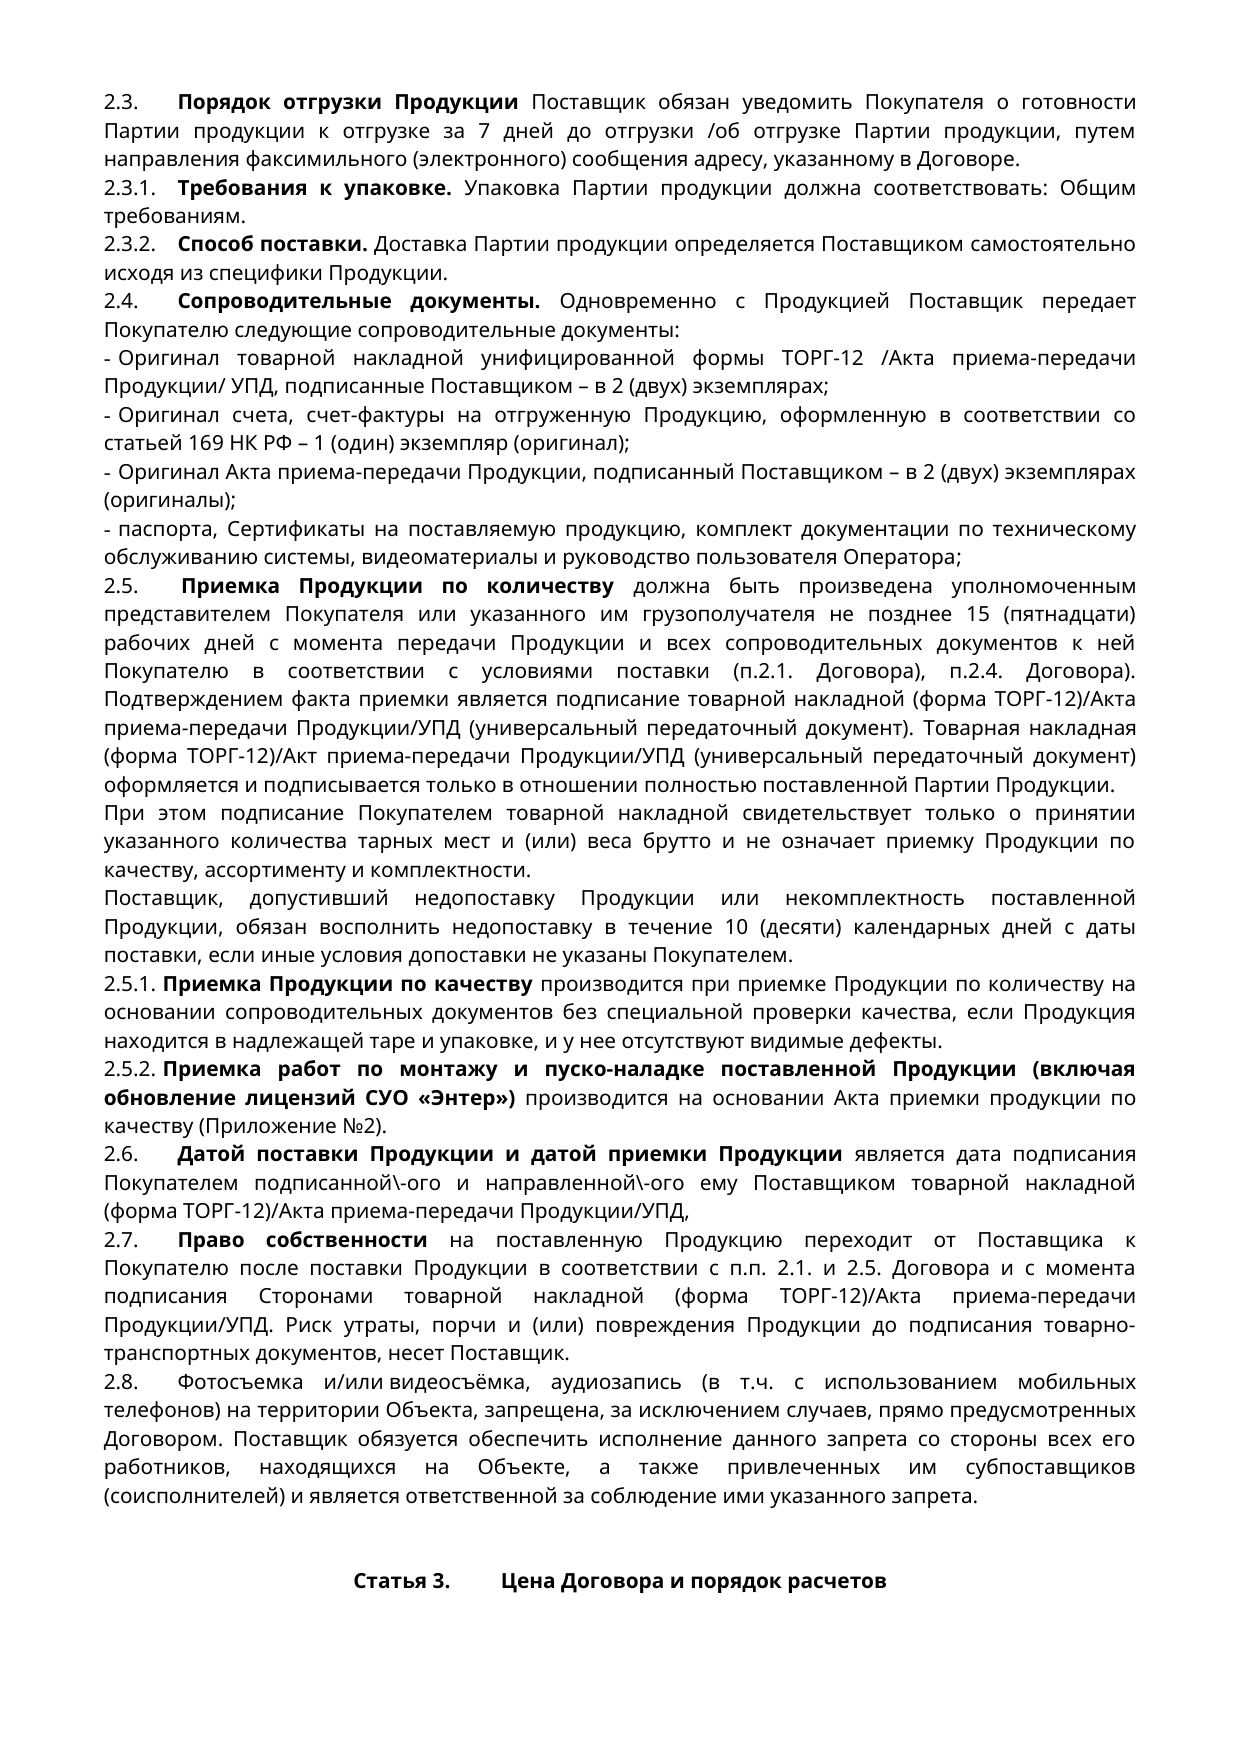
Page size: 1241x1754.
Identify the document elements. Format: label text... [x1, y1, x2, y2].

list Оригинал товарной накладной унифицированной формы ТОРГ-12 /Акта приема-передачи Продукции/ УПД, подписанные Поставщиком – в 2 (двух) экземплярах; [103, 343, 1137, 400]
list Оригинал Акта приема-передачи Продукции, подписанный Поставщиком – в 2 (двух) экземплярах (оригиналы); [103, 457, 1137, 514]
list Способ поставки. Доставка Партии продукции определяется Поставщиком самостоятельно исходя из специфики Продукции. [103, 229, 1137, 286]
list Сопроводительные документы. Одновременно с Продукцией Поставщик передает Покупателю следующие сопроводительные документы: [103, 286, 1137, 343]
list Приемка работ по монтажу и пуско-наладке поставленной Продукции (включая обновление лицензий СУО «Энтер») производится на основании Акта приемки продукции по качеству (Приложение №2). [103, 1054, 1137, 1139]
list паспорта, Сертификаты на поставляемую продукцию, комплект документации по техническому обслуживанию системы, видеоматериалы и руководство пользователя Оператора; [103, 514, 1137, 571]
list Поставщик, допустивший недопоставку Продукции или некомплектность поставленной Продукции, обязан восполнить недопоставку в течение 10 (десяти) календарных дней с даты поставки, если иные условия допоставки не указаны Покупателем. [103, 883, 1137, 969]
list Приемка Продукции по качеству производится при приемке Продукции по количеству на основании сопроводительных документов без специальной проверки качества, если Продукция находится в надлежащей таре и упаковке, и у нее отсутствуют видимые дефекты. [103, 969, 1137, 1054]
list Датой поставки Продукции и датой приемки Продукции является дата подписания Покупателем подписанной\-ого и направленной\-ого ему Поставщиком товарной накладной (форма ТОРГ-12)/Акта приема-передачи Продукции/УПД, [103, 1139, 1137, 1225]
list Право собственности на поставленную Продукцию переходит от Поставщика к Покупателю после поставки Продукции в соответствии с п.п. 2.1. и 2.5. Договора и с момента подписания Сторонами товарной накладной (форма ТОРГ-12)/Акта приема-передачи Продукции/УПД. Риск утраты, порчи и (или) повреждения Продукции до подписания товарно-транспортных документов, несет Поставщик. [103, 1225, 1137, 1367]
list Требования к упаковке. Упаковка Партии продукции должна соответствовать: Общим требованиям. [103, 173, 1137, 229]
list При этом подписание Покупателем товарной накладной свидетельствует только о принятии указанного количества тарных мест и (или) веса брутто и не означает приемку Продукции по качеству, ассортименту и комплектности. [103, 798, 1137, 883]
list Оригинал счета, счет-фактуры на отгруженную Продукцию, оформленную в соответствии со статьей 169 НК РФ – 1 (один) экземпляр (оригинал); [103, 400, 1137, 457]
list Фотосъемка и/или видеосъёмка, аудиозапись (в т.ч. с использованием мобильных телефонов) на территории Объекта, запрещена, за исключением случаев, прямо предусмотренных Договором. Поставщик обязуется обеспечить исполнение данного запрета со стороны всех его работников, находящихся на Объекте, а также привлеченных им субпоставщиков (соисполнителей) и является ответственной за соблюдение ими указанного запрета. [103, 1367, 1137, 1509]
list Порядок отгрузки Продукции Поставщик обязан уведомить Покупателя о готовности Партии продукции к отгрузке за 7 дней до отгрузки /об отгрузке Партии продукции, путем направления факсимильного (электронного) сообщения адресу, указанному в Договоре. [103, 87, 1137, 173]
list Приемка Продукции по количеству должна быть произведена уполномоченным представителем Покупателя или указанного им грузополучателя не позднее 15 (пятнадцати) рабочих дней с момента передачи Продукции и всех сопроводительных документов к ней Покупателю в соответствии с условиями поставки (п.2.1. Договора), п.2.4. Договора). Подтверждением факта приемки является подписание товарной накладной (форма ТОРГ-12)/Акта приема-передачи Продукции/УПД (универсальный передаточный документ). Товарная накладная (форма ТОРГ-12)/Акт приема-передачи Продукции/УПД (универсальный передаточный документ) оформляется и подписывается только в отношении полностью поставленной Партии Продукции. [103, 571, 1137, 798]
list Цена Договора и порядок расчетов [103, 1566, 1137, 1594]
